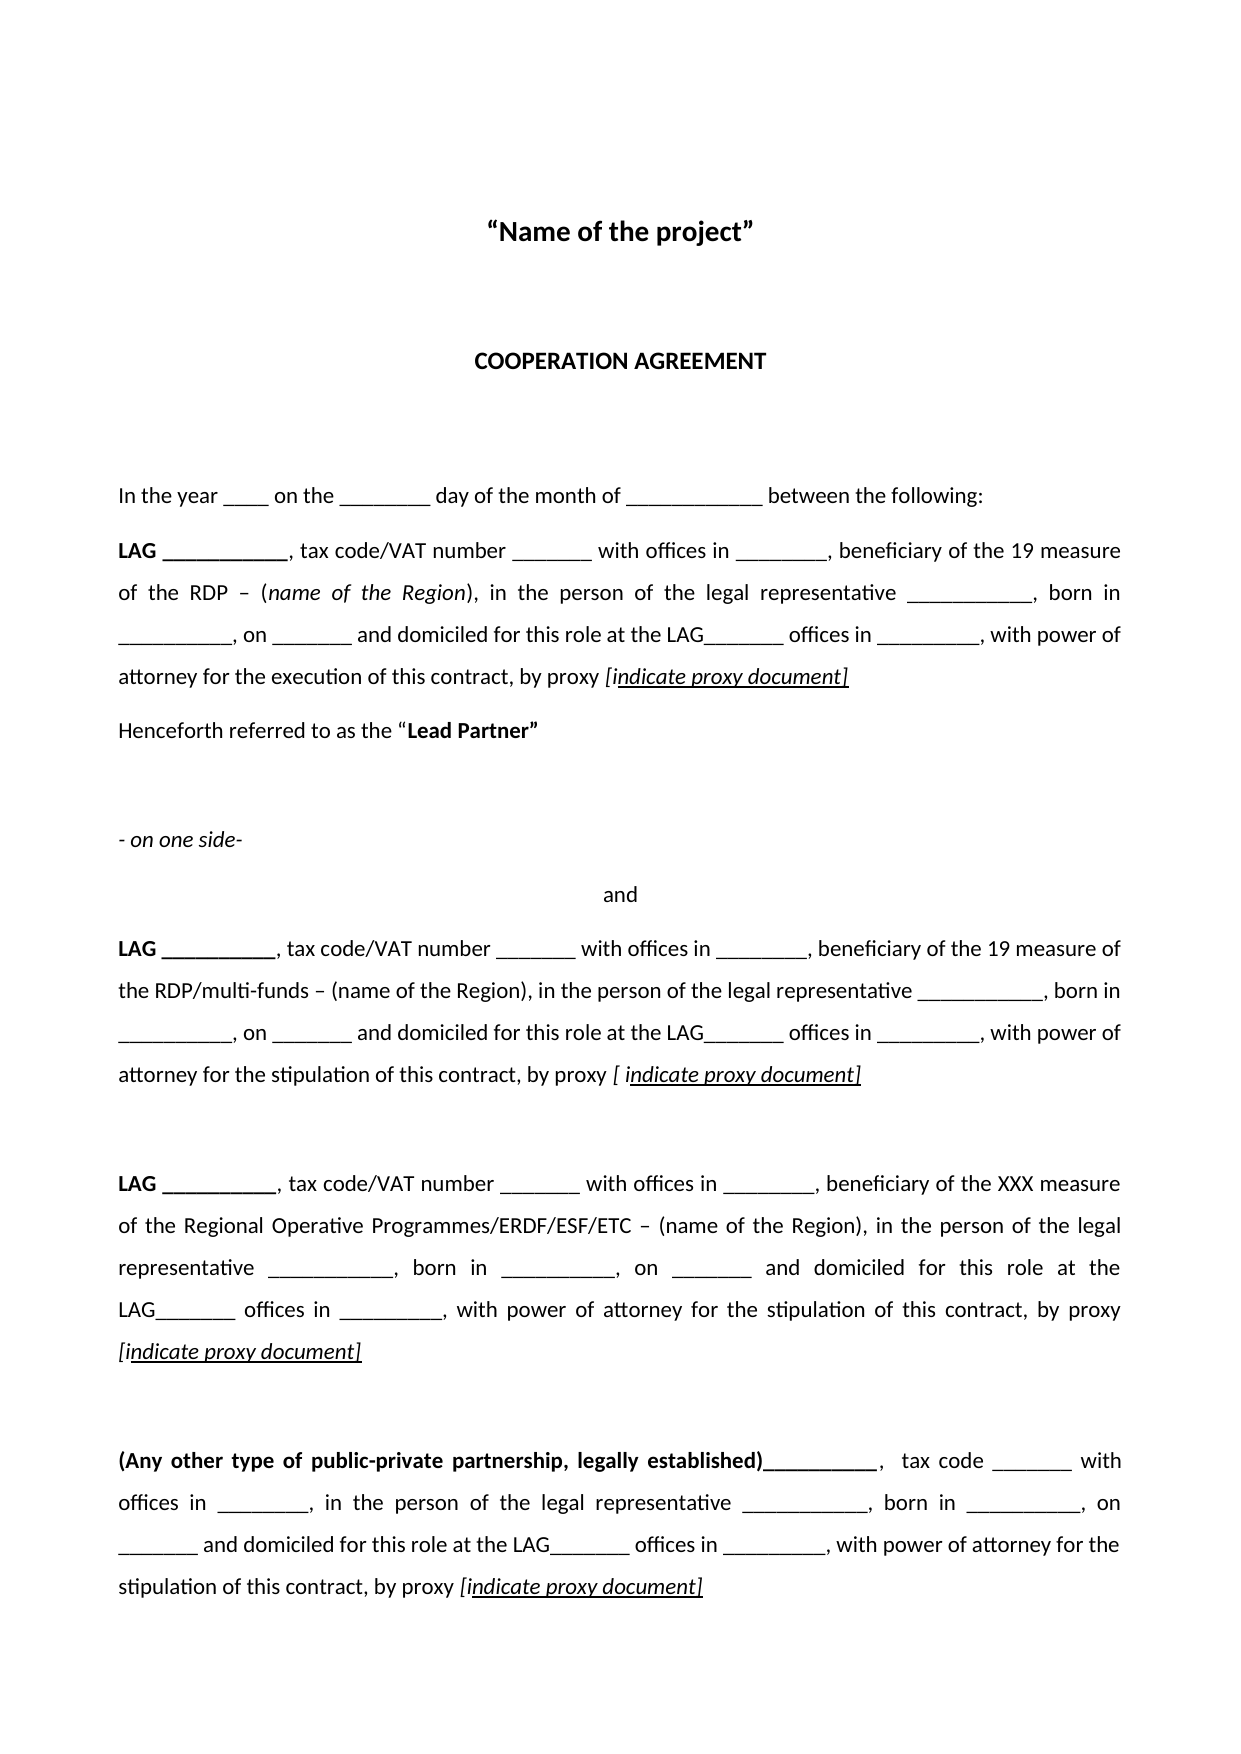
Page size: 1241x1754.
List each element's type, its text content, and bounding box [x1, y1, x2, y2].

text LAG __________, tax code/VAT number _______ with offices in ________, beneficiary of the 19 measure of the RDP/multi-funds – (name of the Region), in the person of the legal representative ___________, born in __________, on _______ and domiciled for this role at the LAG_______ offices in _________, with power of attorney for the stipulation of this contract, by proxy [ indicate proxy document] [118, 934, 1123, 1088]
text COOPERATION AGREEMENT [118, 345, 1123, 376]
text (Any other type of public-private partnership, legally established)__________, tax code _______ with offices in ________, in the person of the legal representative ___________, born in __________, on _______ and domiciled for this role at the LAG_______ offices in _________, with power of attorney for the stipulation of this contract, by proxy [indicate proxy document] [118, 1446, 1123, 1600]
text “Name of the project” [118, 213, 1123, 249]
text LAG __________, tax code/VAT number _______ with offices in ________, beneficiary of the XXX measure of the Regional Operative Programmes/ERDF/ESF/ETC – (name of the Region), in the person of the legal representative ___________, born in __________, on _______ and domiciled for this role at the LAG_______ offices in _________, with power of attorney for the stipulation of this contract, by proxy [indicate proxy document] [118, 1169, 1123, 1365]
text LAG ___________, tax code/VAT number _______ with offices in ________, beneficiary of the 19 measure of the RDP – (name of the Region), in the person of the legal representative ___________, born in __________, on _______ and domiciled for this role at the LAG_______ offices in _________, with power of attorney for the execution of this contract, by proxy [indicate proxy document] [118, 536, 1123, 690]
text - on one side- [118, 826, 1123, 853]
text and [118, 880, 1123, 908]
text Henceforth referred to as the “Lead Partner” [118, 717, 1123, 744]
text In the year ____ on the ________ day of the month of ____________ between the following: [118, 482, 1123, 510]
